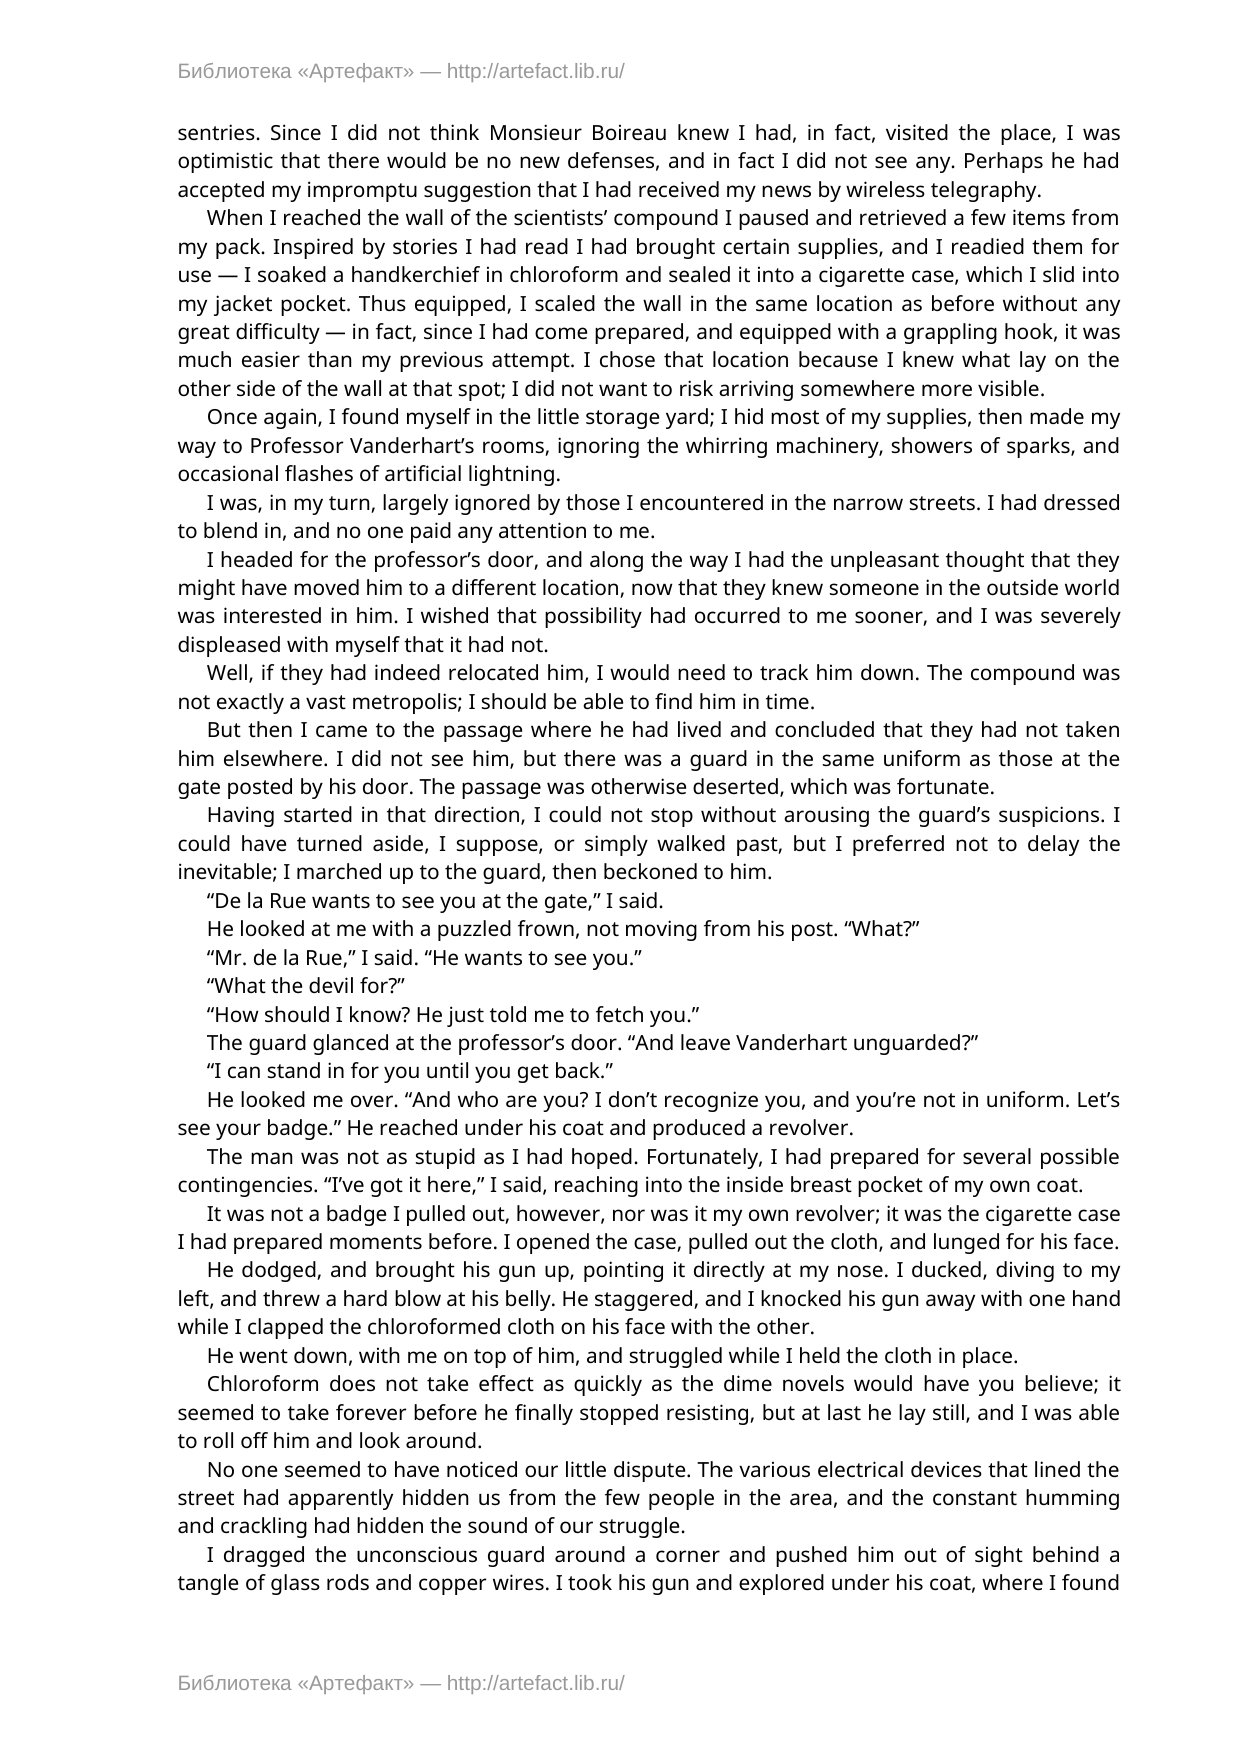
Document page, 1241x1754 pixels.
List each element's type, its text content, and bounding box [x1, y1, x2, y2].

text The man was not as stupid as I had hoped. Fortunately, I had prepared for several possible contingencies. “I’ve got it here,” I said, reaching into the inside breast pocket of my own coat. [177, 1142, 1122, 1199]
text But then I came to the passage where he had lived and concluded that they had not taken him elsewhere. I did not see him, but there was a guard in the same uniform as those at the gate posted by his door. The passage was otherwise deserted, which was fortunate. [177, 715, 1122, 801]
text He dodged, and brought his gun up, pointing it directly at my nose. I ducked, diving to my left, and threw a hard blow at his belly. He staggered, and I knocked his gun away with one hand while I clapped the chloroformed cloth on his face with the other. [177, 1256, 1122, 1341]
text He looked me over. “And who are you? I don’t recognize you, and you’re not in uniform. Let’s see your badge.” He reached under his coat and produced a revolver. [177, 1085, 1122, 1142]
text He looked at me with a puzzled frown, not moving from his post. “What?” [177, 914, 1122, 943]
text Well, if they had indeed relocated him, I would need to track him down. The compound was not exactly a vast metropolis; I should be able to find him in time. [177, 658, 1122, 715]
text “I can stand in for you until you get back.” [177, 1057, 1122, 1085]
text No one seemed to have noticed our little dispute. The various electrical devices that lined the street had apparently hidden us from the few people in the area, and the constant humming and crackling had hidden the sound of our struggle. [177, 1455, 1122, 1540]
text The guard glanced at the professor’s door. “And leave Vanderhart unguarded?” [177, 1028, 1122, 1057]
text I was, in my turn, largely ignored by those I encountered in the narrow streets. I had dressed to blend in, and no one paid any attention to me. [177, 488, 1122, 545]
text “Mr. de la Rue,” I said. “He wants to see you.” [177, 943, 1122, 971]
text Having started in that direction, I could not stop without arousing the guard’s suspicions. I could have turned aside, I suppose, or simply walked past, but I preferred not to delay the inevitable; I marched up to the guard, then beckoned to him. [177, 801, 1122, 886]
text “How should I know? He just told me to fetch you.” [177, 1000, 1122, 1028]
text Once again, I found myself in the little storage yard; I hid most of my supplies, then made my way to Professor Vanderhart’s rooms, ignoring the whirring machinery, showers of sparks, and occasional flashes of artificial lightning. [177, 402, 1122, 488]
text He went down, with me on top of him, and struggled while I held the cloth in place. [177, 1341, 1122, 1369]
text “De la Rue wants to see you at the gate,” I said. [177, 886, 1122, 914]
text When I reached the wall of the scientists’ compound I paused and retrieved a few items from my pack. Inspired by stories I had read I had brought certain supplies, and I readied them for use — I soaked a handkerchief in chloroform and sealed it into a cigarette case, which I slid into my jacket pocket. Thus equipped, I scaled the wall in the same location as before without any great difficulty — in fact, since I had come prepared, and equipped with a grappling hook, it was much easier than my previous attempt. I chose that location because I knew what lay on the other side of the wall at that spot; I did not want to risk arriving somewhere more visible. [177, 203, 1122, 402]
text Chloroform does not take effect as quickly as the dime novels would have you believe; it seemed to take forever before he finally stopped resisting, but at last he lay still, and I was able to roll off him and look around. [177, 1369, 1122, 1455]
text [177, 1540, 1122, 1597]
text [177, 118, 1122, 203]
text I headed for the professor’s door, and along the way I had the unpleasant thought that they might have moved him to a different location, now that they knew someone in the outside world was interested in him. I wished that possibility had occurred to me sooner, and I was severely displeased with myself that it had not. [177, 545, 1122, 658]
text It was not a badge I pulled out, however, nor was it my own revolver; it was the cigarette case I had prepared moments before. I opened the case, pulled out the cloth, and lunged for his face. [177, 1199, 1122, 1256]
text “What the devil for?” [177, 971, 1122, 1000]
